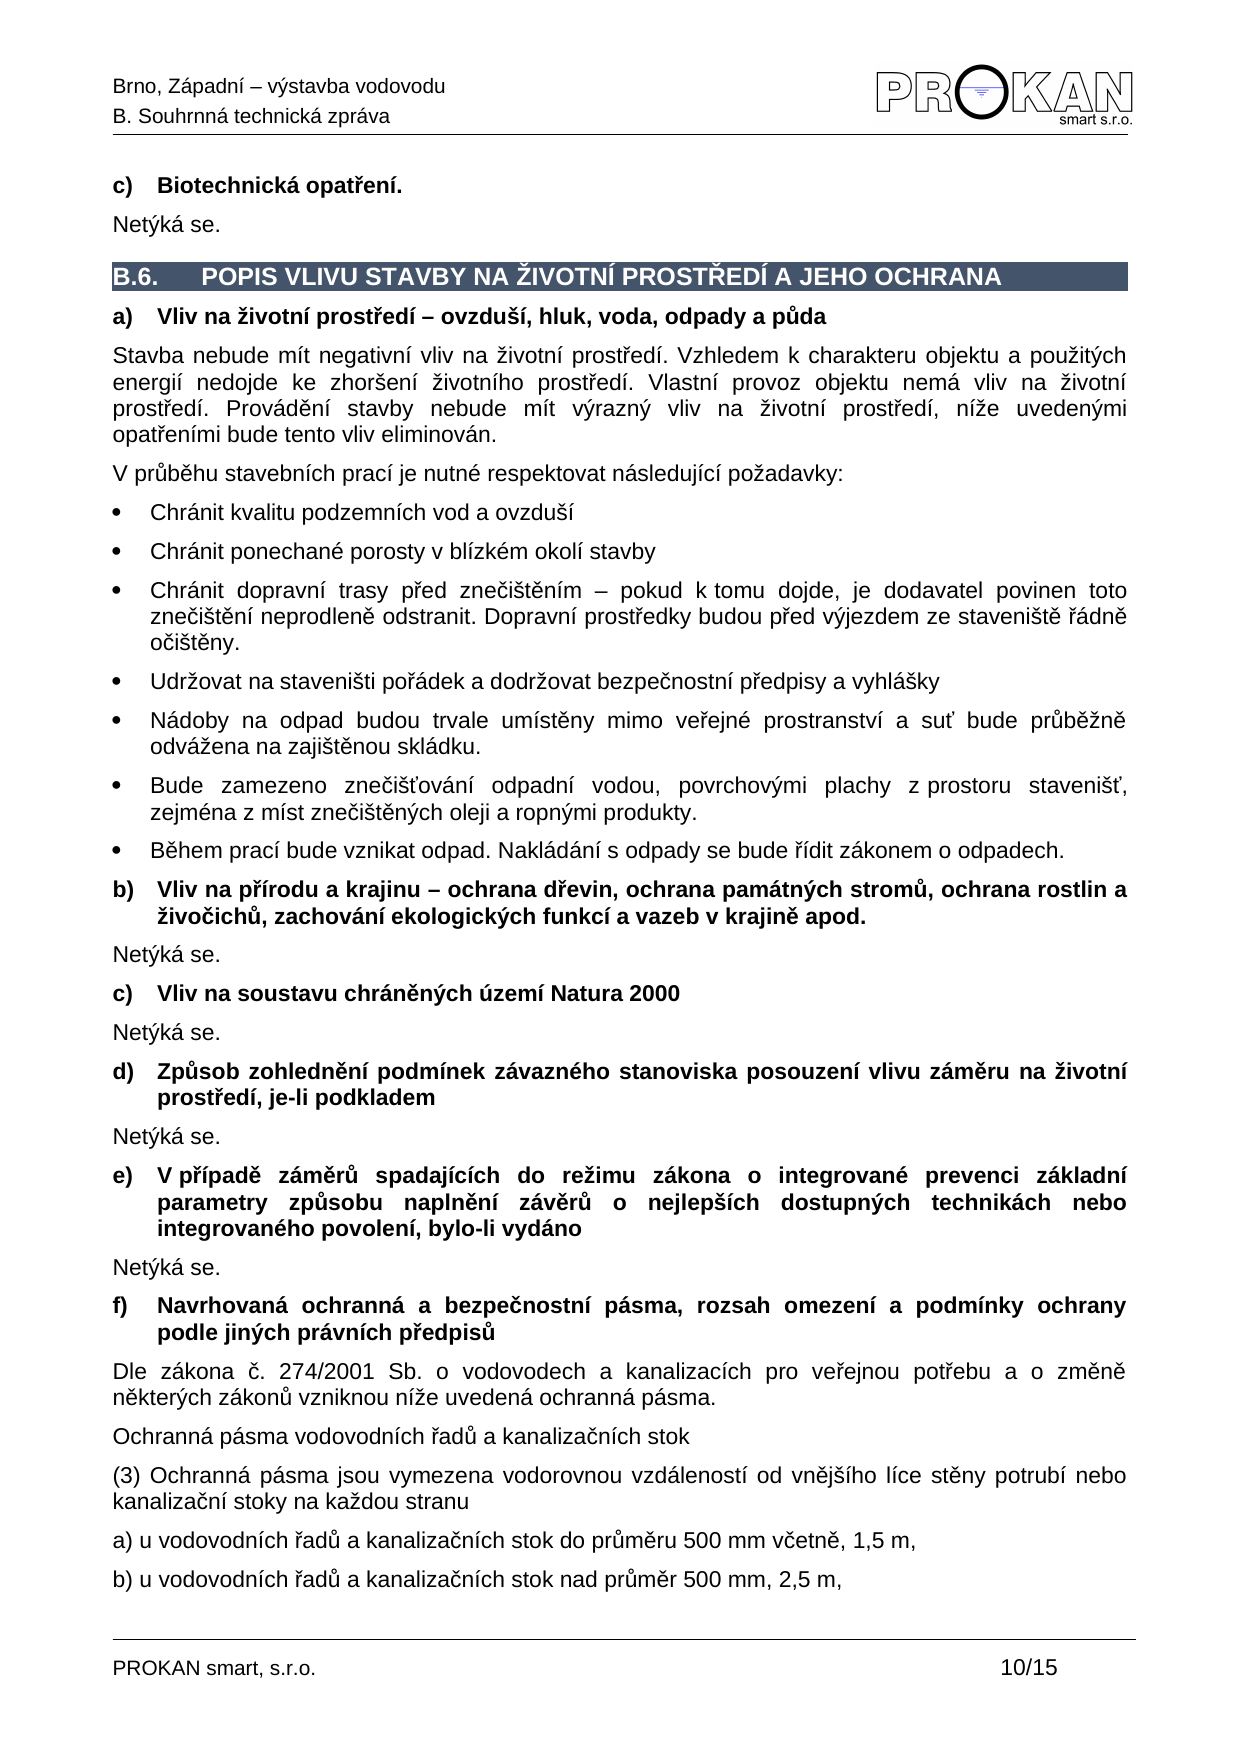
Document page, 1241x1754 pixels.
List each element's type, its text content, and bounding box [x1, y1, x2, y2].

text Netýká se. [112, 1123, 1128, 1149]
subtitle Navrhovaná ochranná a bezpečnostní pásma, rozsah omezení a podmínky ochrany podle jiných právních předpisů [112, 1292, 1128, 1345]
subtitle Biotechnická opatření. [112, 172, 1128, 198]
list Chránit dopravní trasy před znečištěním – pokud k tomu dojde, je dodavatel povinen toto znečištění neprodleně odstranit. Dopravní prostředky budou před výjezdem ze staveniště řádně očištěny. [112, 577, 1128, 656]
picture [874, 62, 1135, 127]
text Dle zákona č. 274/2001 Sb. o vodovodech a kanalizacích pro veřejnou potřebu a o změně některých zákonů vzniknou níže uvedená ochranná pásma. [112, 1358, 1128, 1410]
list Chránit ponechané porosty v blízkém okolí stavby [112, 538, 1128, 564]
subtitle Způsob zohlednění podmínek závazného stanoviska posouzení vlivu záměru na životní prostředí, je-li podkladem [112, 1058, 1128, 1111]
list Během prací bude vznikat odpad. Nakládání s odpady se bude řídit zákonem o odpadech. [112, 837, 1128, 864]
text Netýká se. [112, 211, 1128, 237]
text b) u vodovodních řadů a kanalizačních stok nad průměr 500 mm, 2,5 m, [112, 1566, 1128, 1592]
text a) u vodovodních řadů a kanalizačních stok do průměru 500 mm včetně, 1,5 m, [112, 1527, 1128, 1553]
list Udržovat na staveništi pořádek a dodržovat bezpečnostní předpisy a vyhlášky [112, 668, 1128, 694]
text V průběhu stavebních prací je nutné respektovat následující požadavky: [112, 460, 1128, 486]
list Nádoby na odpad budou trvale umístěny mimo veřejné prostranství a suť bude průběžně odvážena na zajištěnou skládku. [112, 707, 1128, 760]
list Chránit kvalitu podzemních vod a ovzduší [112, 499, 1128, 525]
list Bude zamezeno znečišťování odpadní vodou, povrchovými plachy z prostoru stavenišť, zejména z míst znečištěných oleji a ropnými produkty. [112, 772, 1128, 825]
text Netýká se. [112, 1254, 1128, 1280]
subtitle Vliv na soustavu chráněných území Natura 2000 [112, 980, 1128, 1007]
text (3) Ochranná pásma jsou vymezena vodorovnou vzdáleností od vnějšího líce stěny potrubí nebo kanalizační stoky na každou stranu [112, 1462, 1128, 1514]
text Netýká se. [112, 1019, 1128, 1046]
text Stavba nebude mít negativní vliv na životní prostředí. Vzhledem k charakteru objektu a použitých energií nedojde ke zhoršení životního prostředí. Vlastní provoz objektu nemá vliv na životní prostředí. Provádění stavby nebude mít výrazný vliv na životní prostředí, níže uvedenými opatřeními bude tento vliv eliminován. [112, 342, 1128, 447]
subtitle Vliv na přírodu a krajinu – ochrana dřevin, ochrana památných stromů, ochrana rostlin a živočichů, zachování ekologických funkcí a vazeb v krajině apod. [112, 876, 1128, 929]
subtitle Vliv na životní prostředí – ovzduší, hluk, voda, odpady a půda [112, 303, 1128, 329]
subtitle POPIS VLIVU STAVBY NA ŽIVOTNÍ PROSTŘEDÍ A JEHO OCHRANA [112, 262, 1128, 291]
text Netýká se. [112, 941, 1128, 968]
text Ochranná pásma vodovodních řadů a kanalizačních stok [112, 1423, 1128, 1449]
subtitle V případě záměrů spadajících do režimu zákona o integrované prevenci základní parametry způsobu naplnění závěrů o nejlepších dostupných technikách nebo integrovaného povolení, bylo-li vydáno [112, 1162, 1128, 1241]
